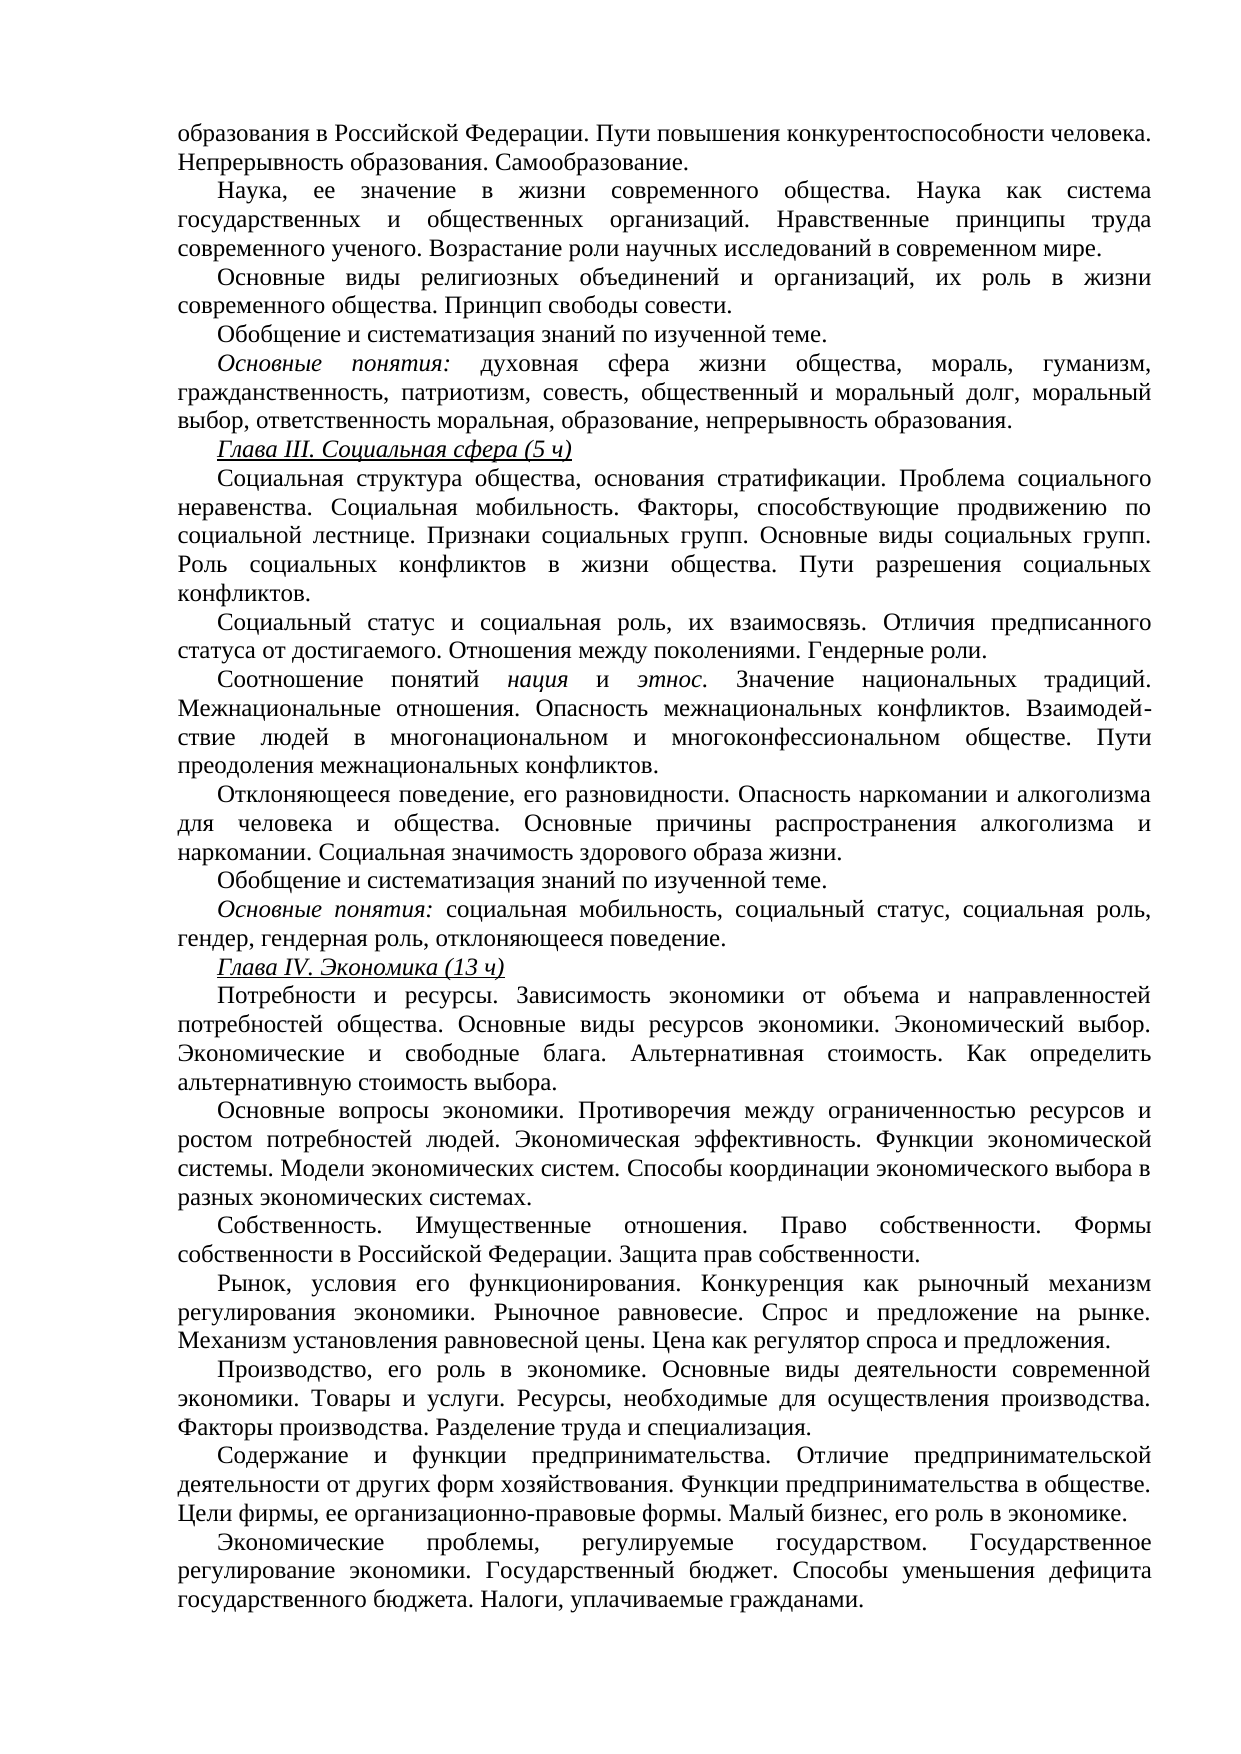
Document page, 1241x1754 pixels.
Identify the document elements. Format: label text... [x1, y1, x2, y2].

text Производство, его роль в экономике. Основные виды деятельности современной экономики. Товары и услуги. Ресурсы, необходимые для осуществления производства. Факторы производства. Разделение труда и специализация. [177, 1354, 1152, 1441]
text Отклоняющееся поведение, его разновидности. Опасность наркомании и алкоголизма для человека и общества. Основные причины распространения алкоголизма и наркомании. Социальная значимость здорового образа жизни. [177, 779, 1152, 866]
text Содержание и функции предпринимательства. Отличие предпринимательской деятельности от других форм хозяйствования. Функции предпринимательства в обществе. Цели фирмы, ее организационно-правовые формы. Малый бизнес, его роль в экономике. [177, 1441, 1152, 1527]
text Глава IV. Экономика (13 ч) [177, 952, 1152, 981]
text Обобщение и систематизация знаний по изученной теме. [177, 866, 1152, 894]
text Собственность. Имущественные отношения. Право собственности. Формы собственности в Российской Федерации. Защита прав собственности. [177, 1211, 1152, 1268]
text Основные вопросы экономики. Противоречия между ограниченностью ресурсов и ростом потребностей людей. Экономическая эффективность. Функции экономической системы. Модели экономических систем. Способы координации экономического выбора в разных экономических системах. [177, 1096, 1152, 1211]
text Соотношение понятий нация и этнос. Значение национальных традиций. Межнациональные отношения. Опасность межнациональных конфликтов. Взаимодействие людей в многонациональном и многоконфессиональном обществе. Пути преодоления межнациональных конфликтов. [177, 664, 1152, 779]
text Социальная структура общества, основания стратификации. Проблема социального неравенства. Социальная мобильность. Факторы, способствующие продвижению по социальной лестнице. Признаки социальных групп. Основные виды социальных групп. Роль социальных конфликтов в жизни общества. Пути разрешения социальных конфликтов. [177, 463, 1152, 607]
text Глава III. Социальная сфера (5 ч) [177, 434, 1152, 463]
text Социальный статус и социальная роль, их взаимосвязь. Отличия предписанного статуса от достигаемого. Отношения между поколениями. Гендерные роли. [177, 607, 1152, 664]
text Основные понятия: социальная мобильность, социальный статус, социальная роль, гендер, гендерная роль, отклоняющееся поведение. [177, 894, 1152, 952]
text Основные виды религиозных объединений и организаций, их роль в жизни современного общества. Принцип свободы совести. [177, 262, 1152, 319]
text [177, 118, 1152, 176]
text Наука, ее значение в жизни современного общества. Наука как система государственных и общественных организаций. Нравственные принципы труда современного ученого. Возрастание роли научных исследований в современном мире. [177, 176, 1152, 262]
text Потребности и ресурсы. Зависимость экономики от объема и направленностей потребностей общества. Основные виды ресурсов экономики. Экономический выбор. Экономические и свободные блага. Альтернативная стоимость. Как определить альтернативную стоимость выбора. [177, 981, 1152, 1096]
text Основные понятия: духовная сфера жизни общества, мораль, гуманизм, гражданственность, патриотизм, совесть, общественный и моральный долг, моральный выбор, ответственность моральная, образование, непрерывность образования. [177, 348, 1152, 434]
text Рынок, условия его функционирования. Конкуренция как рыночный механизм регулирования экономики. Рыночное равновесие. Спрос и предложение на рынке. Механизм установления равновесной цены. Цена как регулятор спроса и предложения. [177, 1268, 1152, 1354]
text Обобщение и систематизация знаний по изученной теме. [177, 319, 1152, 348]
text Экономические проблемы, регулируемые государством. Государственное регулирование экономики. Государственный бюджет. Способы уменьшения дефицита государственного бюджета. Налоги, уплачиваемые гражданами. [177, 1527, 1152, 1613]
